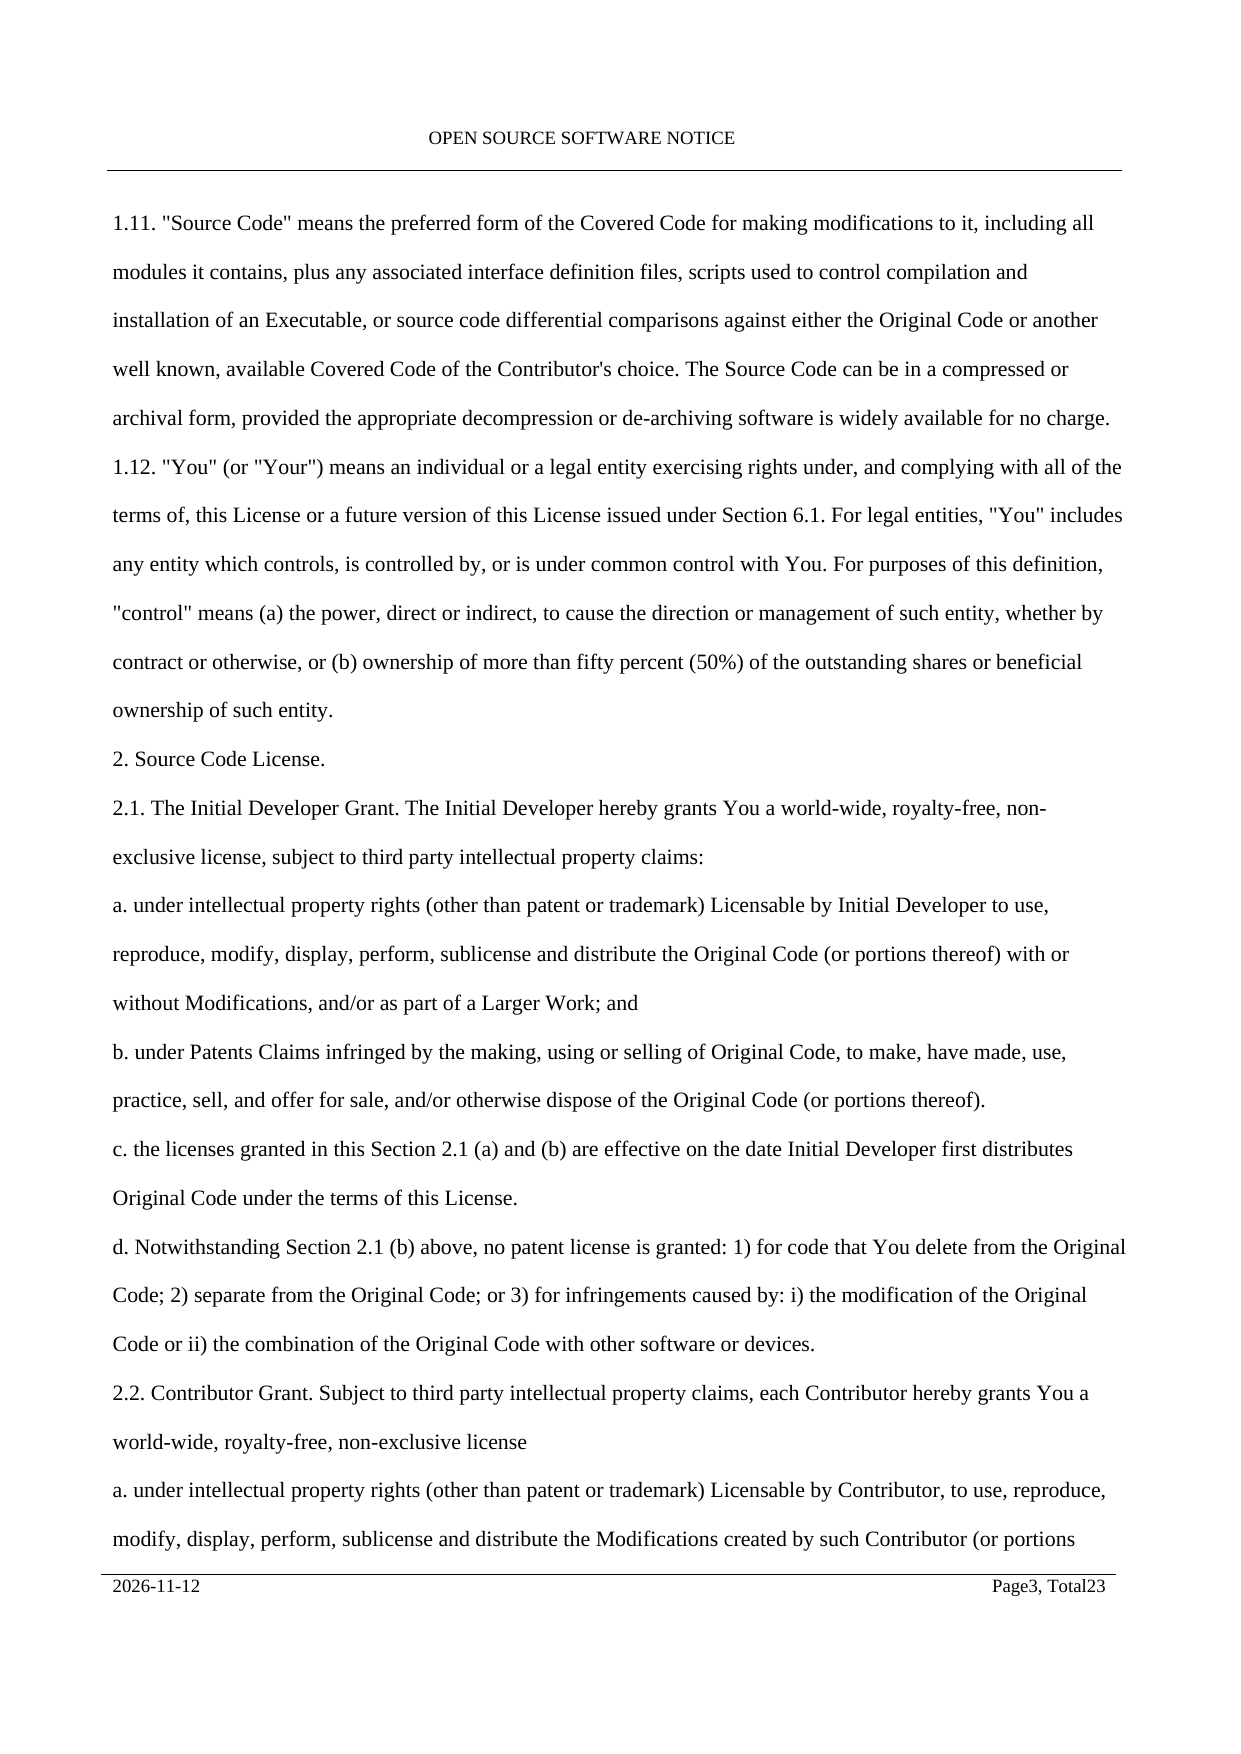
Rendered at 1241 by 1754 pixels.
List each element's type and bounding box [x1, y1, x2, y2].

text [112, 206, 1128, 1555]
